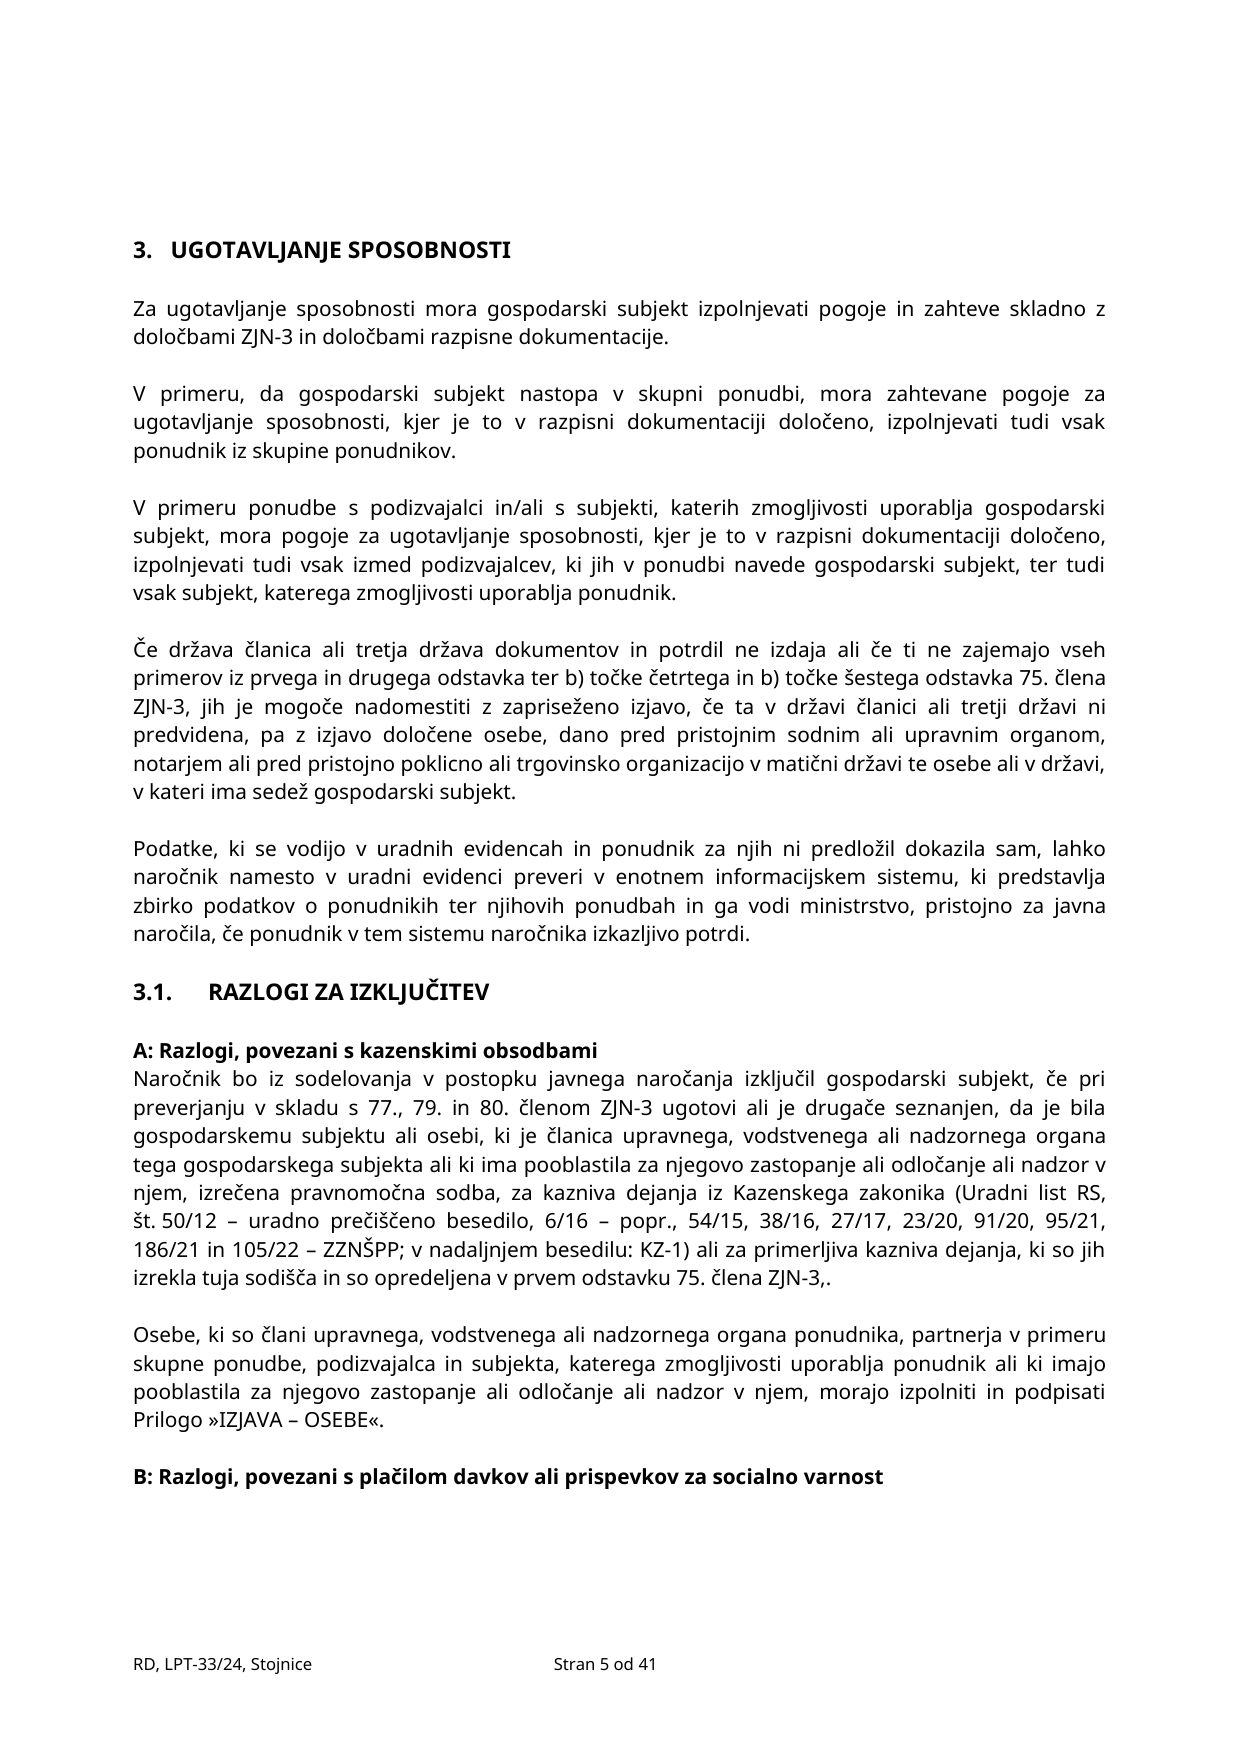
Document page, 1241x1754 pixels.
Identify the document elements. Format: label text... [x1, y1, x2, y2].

text V primeru, da gospodarski subjekt nastopa v skupni ponudbi, mora zahtevane pogoje za ugotavljanje sposobnosti, kjer je to v razpisni dokumentaciji določeno, izpolnjevati tudi vsak ponudnik iz skupine ponudnikov. [133, 379, 1107, 464]
text A: Razlogi, povezani s kazenskimi obsodbami [133, 1036, 1107, 1064]
text Osebe, ki so člani upravnega, vodstvenega ali nadzornega organa ponudnika, partnerja v primeru skupne ponudbe, podizvajalca in subjekta, katerega zmogljivosti uporablja ponudnik ali ki imajo pooblastila za njegovo zastopanje ali odločanje ali nadzor v njem, morajo izpolniti in podpisati Prilogo »IZJAVA – OSEBE«. [133, 1320, 1107, 1434]
text Podatke, ki se vodijo v uradnih evidencah in ponudnik za njih ni predložil dokazila sam, lahko naročnik namesto v uradni evidenci preveri v enotnem informacijskem sistemu, ki predstavlja zbirko podatkov o ponudnikih ter njihovih ponudbah in ga vodi ministrstvo, pristojno za javna naročila, če ponudnik v tem sistemu naročnika izkazljivo potrdi. [133, 834, 1107, 948]
list Razlogi za izključitev [133, 976, 1107, 1007]
text Če država članica ali tretja država dokumentov in potrdil ne izdaja ali če ti ne zajemajo vseh primerov iz prvega in drugega odstavka ter b) točke četrtega in b) točke šestega odstavka 75. člena ZJN-3, jih je mogoče nadomestiti z zapriseženo izjavo, če ta v državi članici ali tretji državi ni predvidena, pa z izjavo določene osebe, dano pred pristojnim sodnim ali upravnim organom, notarjem ali pred pristojno poklicno ali trgovinsko organizacijo v matični državi te osebe ali v državi, v kateri ima sedež gospodarski subjekt. [133, 635, 1107, 806]
text B: Razlogi, povezani s plačilom davkov ali prispevkov za socialno varnost [133, 1462, 1107, 1491]
text Naročnik bo iz sodelovanja v postopku javnega naročanja izključil gospodarski subjekt, če pri preverjanju v skladu s 77., 79. in 80. členom ZJN-3 ugotovi ali je drugače seznanjen, da je bila gospodarskemu subjektu ali osebi, ki je članica upravnega, vodstvenega ali nadzornega organa tega gospodarskega subjekta ali ki ima pooblastila za njegovo zastopanje ali odločanje ali nadzor v njem, izrečena pravnomočna sodba, za kazniva dejanja iz Kazenskega zakonika (Uradni list RS, št. 50/12 – uradno prečiščeno besedilo, 6/16 – popr., 54/15, 38/16, 27/17, 23/20, 91/20, 95/21, 186/21 in 105/22 – ZZNŠPP; v nadaljnjem besedilu: KZ-1) ali za primerljiva kazniva dejanja, ki so jih izrekla tuja sodišča in so opredeljena v prvem odstavku 75. člena ZJN-3,. [133, 1064, 1107, 1292]
list UGOTAVLJANJE SPOSOBNOSTI [133, 234, 1107, 265]
text V primeru ponudbe s podizvajalci in/ali s subjekti, katerih zmogljivosti uporablja gospodarski subjekt, mora pogoje za ugotavljanje sposobnosti, kjer je to v razpisni dokumentaciji določeno, izpolnjevati tudi vsak izmed podizvajalcev, ki jih v ponudbi navede gospodarski subjekt, ter tudi vsak subjekt, katerega zmogljivosti uporablja ponudnik. [133, 493, 1107, 607]
text Za ugotavljanje sposobnosti mora gospodarski subjekt izpolnjevati pogoje in zahteve skladno z določbami ZJN-3 in določbami razpisne dokumentacije. [133, 294, 1107, 351]
